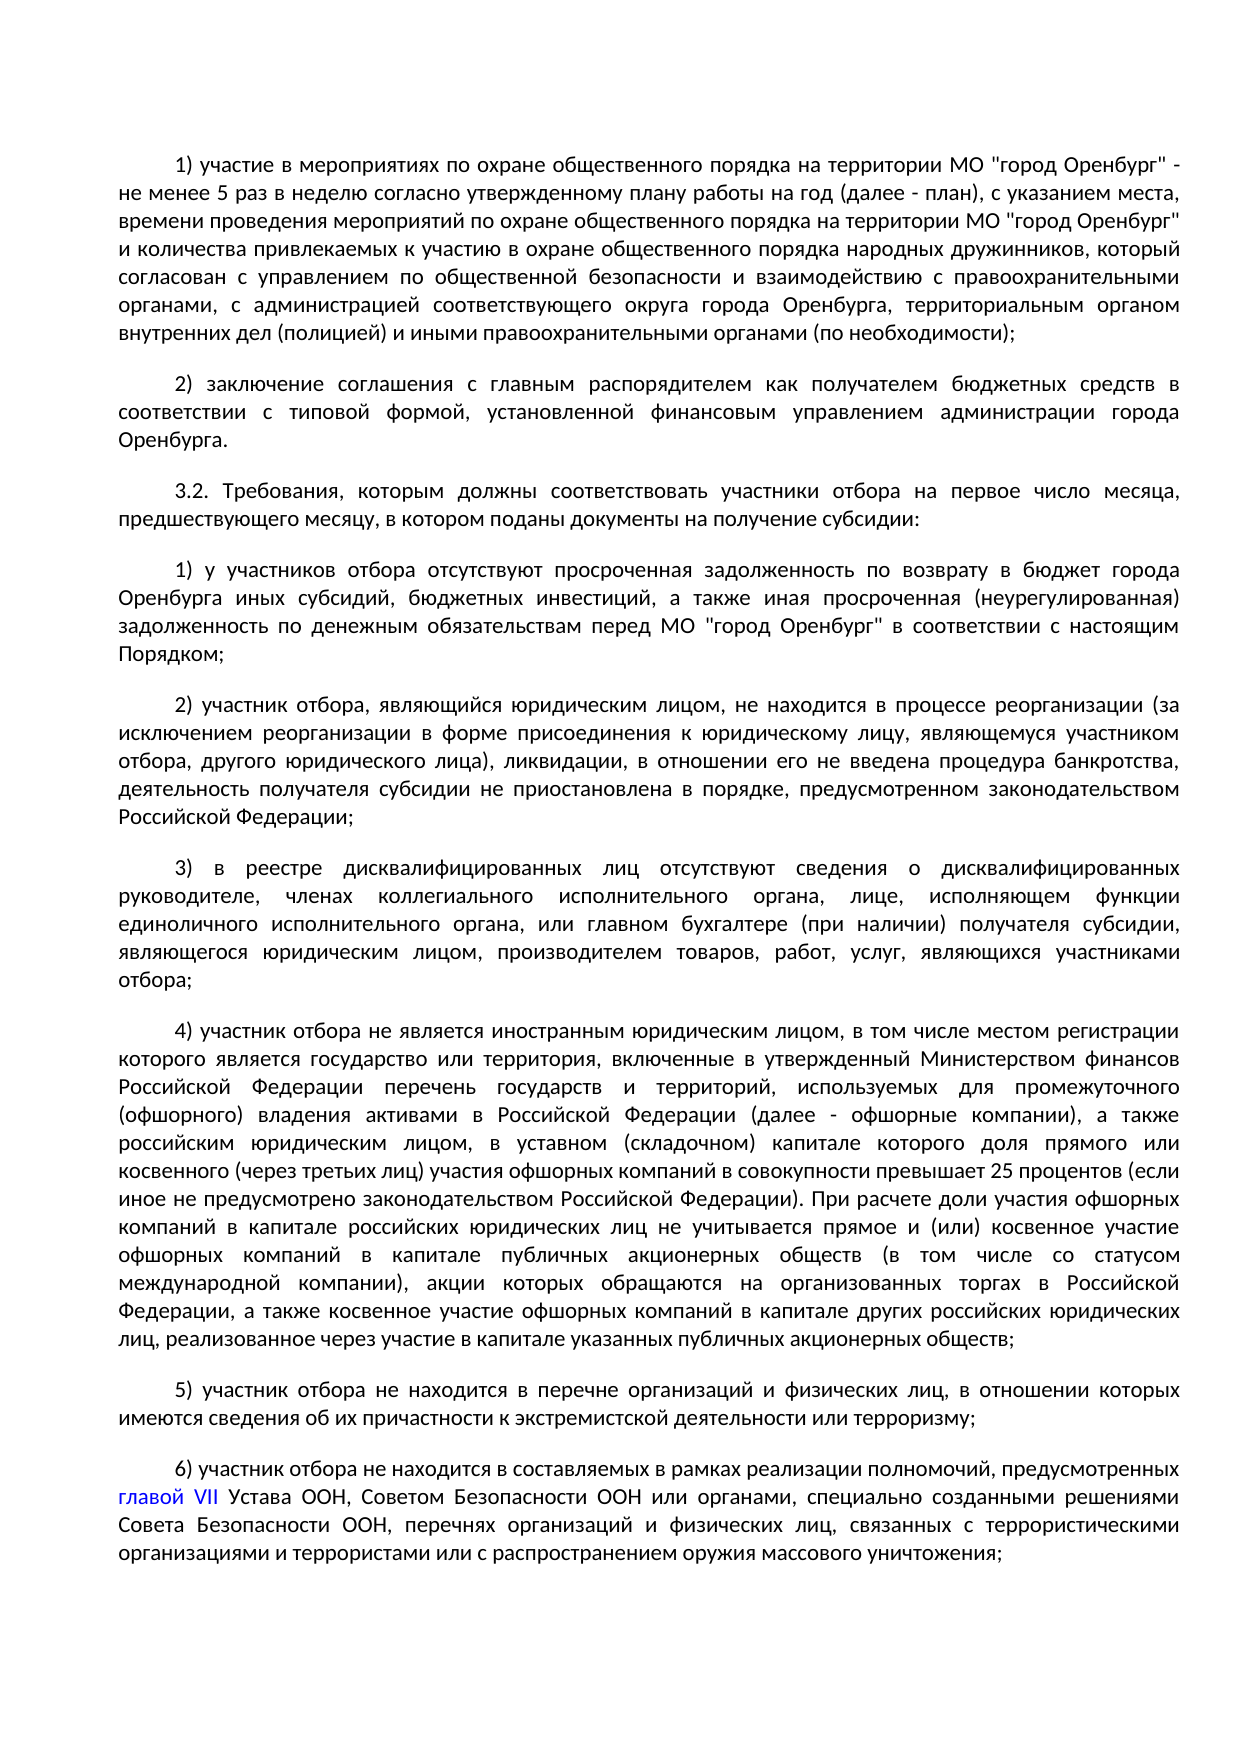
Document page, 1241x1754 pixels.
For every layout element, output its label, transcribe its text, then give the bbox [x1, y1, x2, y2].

text 2) участник отбора, являющийся юридическим лицом, не находится в процессе реорганизации (за исключением реорганизации в форме присоединения к юридическому лицу, являющемуся участником отбора, другого юридического лица), ликвидации, в отношении его не введена процедура банкротства, деятельность получателя субсидии не приостановлена в порядке, предусмотренном законодательством Российской Федерации; [118, 690, 1181, 830]
text 2) заключение соглашения с главным распорядителем как получателем бюджетных средств в соответствии с типовой формой, установленной финансовым управлением администрации города Оренбурга. [118, 369, 1181, 453]
text 4) участник отбора не является иностранным юридическим лицом, в том числе местом регистрации которого является государство или территория, включенные в утвержденный Министерством финансов Российской Федерации перечень государств и территорий, используемых для промежуточного (офшорного) владения активами в Российской Федерации (далее - офшорные компании), а также российским юридическим лицом, в уставном (складочном) капитале которого доля прямого или косвенного (через третьих лиц) участия офшорных компаний в совокупности превышает 25 процентов (если иное не предусмотрено законодательством Российской Федерации). При расчете доли участия офшорных компаний в капитале российских юридических лиц не учитывается прямое и (или) косвенное участие офшорных компаний в капитале публичных акционерных обществ (в том числе со статусом международной компании), акции которых обращаются на организованных торгах в Российской Федерации, а также косвенное участие офшорных компаний в капитале других российских юридических лиц, реализованное через участие в капитале указанных публичных акционерных обществ; [118, 1016, 1181, 1352]
text 6) участник отбора не находится в составляемых в рамках реализации полномочий, предусмотренных главой VII Устава ООН, Советом Безопасности ООН или органами, специально созданными решениями Совета Безопасности ООН, перечнях организаций и физических лиц, связанных с террористическими организациями и террористами или с распространением оружия массового уничтожения; [118, 1454, 1181, 1566]
text 3.2. Требования, которым должны соответствовать участники отбора на первое число месяца, предшествующего месяцу, в котором поданы документы на получение субсидии: [118, 476, 1181, 532]
text 3) в реестре дисквалифицированных лиц отсутствуют сведения о дисквалифицированных руководителе, членах коллегиального исполнительного органа, лице, исполняющем функции единоличного исполнительного органа, или главном бухгалтере (при наличии) получателя субсидии, являющегося юридическим лицом, производителем товаров, работ, услуг, являющихся участниками отбора; [118, 853, 1181, 993]
text 5) участник отбора не находится в перечне организаций и физических лиц, в отношении которых имеются сведения об их причастности к экстремистской деятельности или терроризму; [118, 1375, 1181, 1431]
text 1) у участников отбора отсутствуют просроченная задолженность по возврату в бюджет города Оренбурга иных субсидий, бюджетных инвестиций, а также иная просроченная (неурегулированная) задолженность по денежным обязательствам перед МО "город Оренбург" в соответствии с настоящим Порядком; [118, 555, 1181, 667]
text 1) участие в мероприятиях по охране общественного порядка на территории МО "город Оренбург" - не менее 5 раз в неделю согласно утвержденному плану работы на год (далее - план), с указанием места, времени проведения мероприятий по охране общественного порядка на территории МО "город Оренбург" и количества привлекаемых к участию в охране общественного порядка народных дружинников, который согласован с управлением по общественной безопасности и взаимодействию с правоохранительными органами, с администрацией соответствующего округа города Оренбурга, территориальным органом внутренних дел (полицией) и иными правоохранительными органами (по необходимости); [118, 150, 1181, 346]
